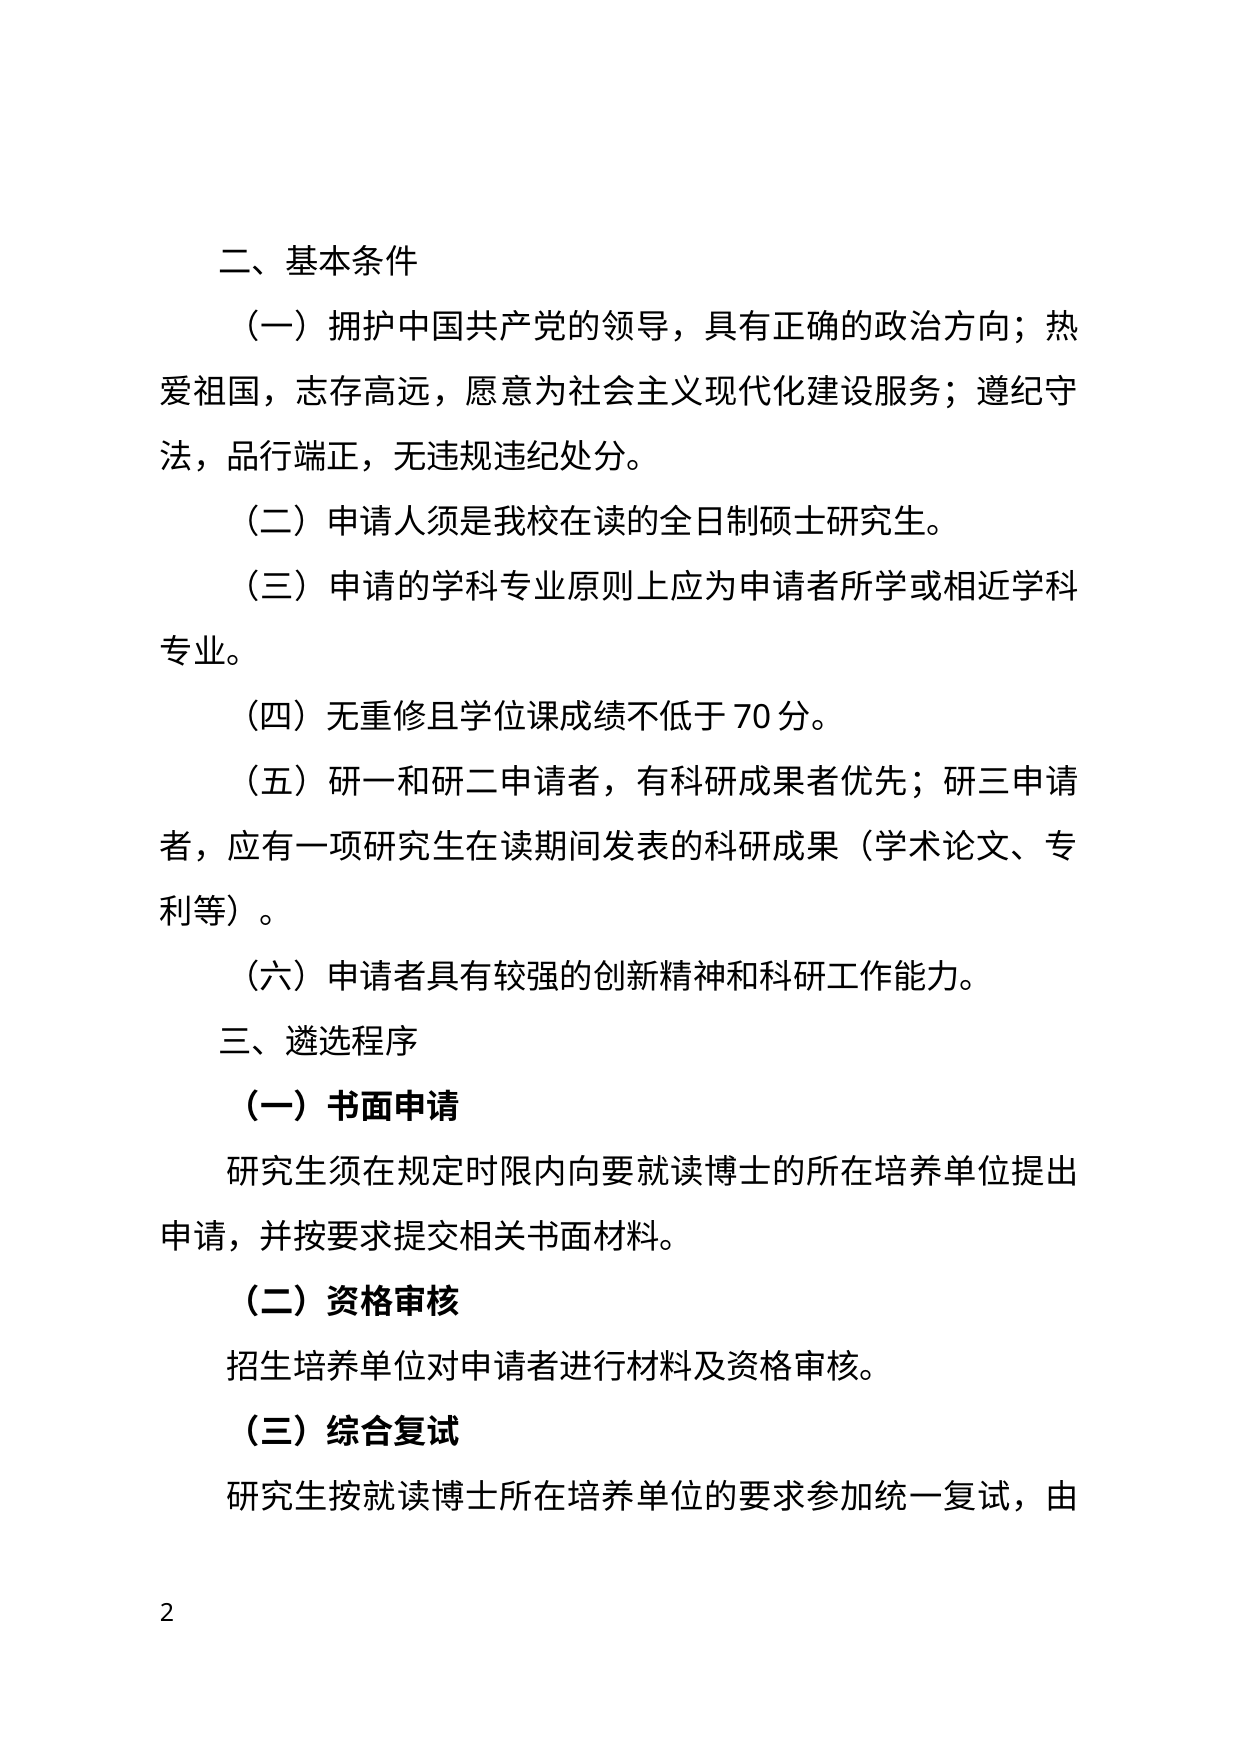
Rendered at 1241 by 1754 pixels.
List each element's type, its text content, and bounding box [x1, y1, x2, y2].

text 二、基本条件 [218, 227, 1081, 292]
text （一）书面申请 [159, 1072, 1081, 1137]
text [159, 1462, 1081, 1527]
text 研究生须在规定时限内向要就读博士的所在培养单位提出申请，并按要求提交相关书面材料。 [159, 1137, 1081, 1267]
text 三、遴选程序 [218, 1007, 1081, 1072]
text （三）综合复试 [159, 1397, 1081, 1462]
text （四）无重修且学位课成绩不低于70分。 [159, 682, 1081, 747]
text （二）申请人须是我校在读的全日制硕士研究生。 [159, 487, 1081, 552]
text （一）拥护中国共产党的领导，具有正确的政治方向；热爱祖国，志存高远，愿意为社会主义现代化建设服务；遵纪守法，品行端正，无违规违纪处分。 [159, 292, 1081, 487]
text （三）申请的学科专业原则上应为申请者所学或相近学科专业。 [159, 552, 1081, 682]
text 招生培养单位对申请者进行材料及资格审核。 [159, 1332, 1081, 1397]
text （二）资格审核 [159, 1267, 1081, 1332]
text （六）申请者具有较强的创新精神和科研工作能力。 [159, 942, 1081, 1007]
text （五）研一和研二申请者，有科研成果者优先；研三申请者，应有一项研究生在读期间发表的科研成果（学术论文、专利等）。 [159, 747, 1081, 942]
